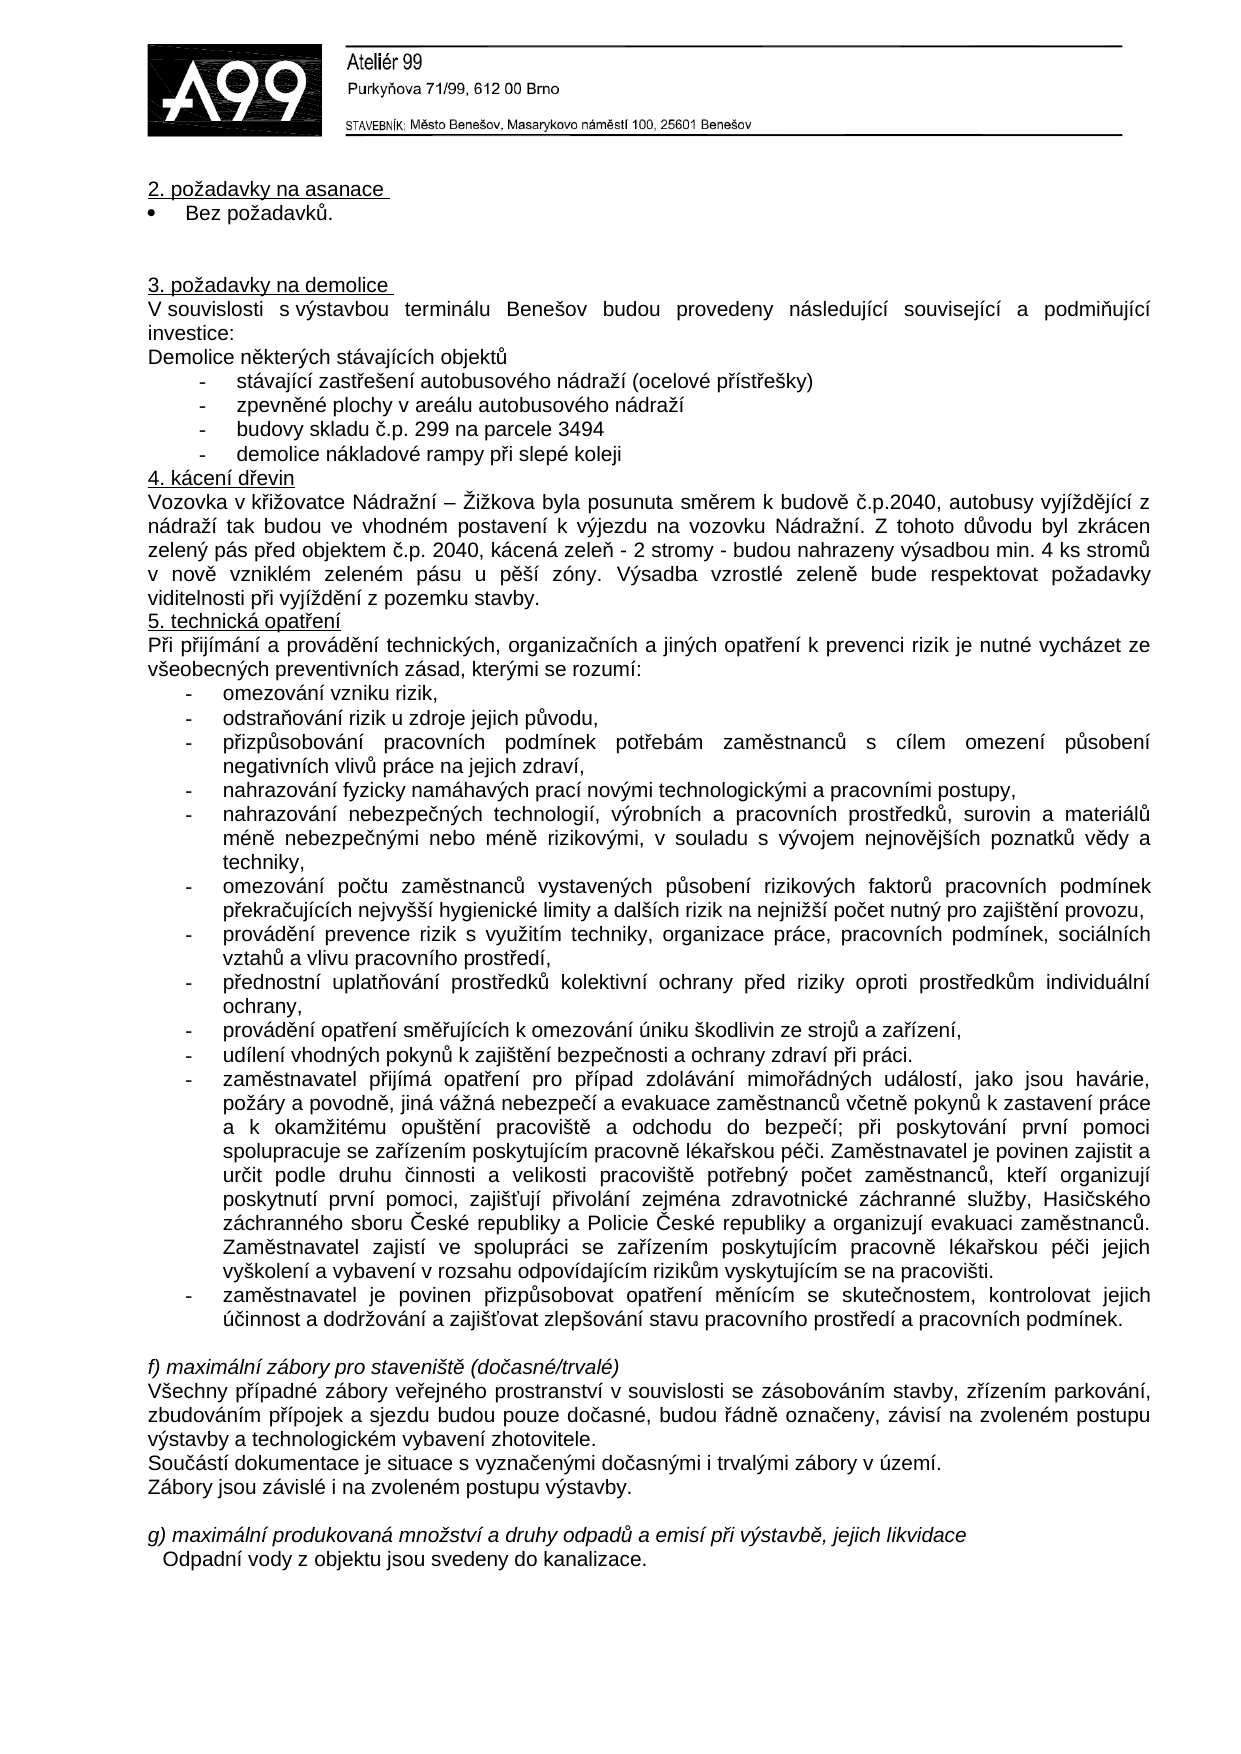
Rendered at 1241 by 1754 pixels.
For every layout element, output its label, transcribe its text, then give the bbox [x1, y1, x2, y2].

text V souvislosti s výstavbou terminálu Benešov budou provedeny následující související a podmiňující investice: [148, 297, 1152, 345]
list provádění opatření směřujících k omezování úniku škodlivin ze strojů a zařízení, [185, 1018, 1152, 1042]
list odstraňování rizik u zdroje jejich původu, [185, 705, 1152, 729]
text 2. požadavky na asanace [148, 177, 1152, 201]
list Bez požadavků. [148, 201, 1152, 225]
text g) maximální produkovaná množství a druhy odpadů a emisí při výstavbě, jejich likvidace [148, 1522, 1152, 1546]
text Zábory jsou závislé i na zvoleném postupu výstavby. [148, 1474, 1152, 1498]
list demolice nákladové rampy při slepé koleji [199, 441, 1152, 466]
text 5. technická opatření [148, 609, 1152, 633]
text Demolice některých stávajících objektů [148, 345, 1152, 369]
text Odpadní vody z objektu jsou svedeny do kanalizace. [148, 1546, 1152, 1570]
text Vozovka v křižovatce Nádražní – Žižkova byla posunuta směrem k budově č.p.2040, autobusy vyjíždějící z nádraží tak budou ve vhodném postavení k výjezdu na vozovku Nádražní. Z tohoto důvodu byl zkrácen zelený pás před objektem č.p. 2040, kácená zeleň - 2 stromy - budou nahrazeny výsadbou min. 4 ks stromů v nově vzniklém zeleném pásu u pěší zóny. Výsadba vzrostlé zeleně bude respektovat požadavky viditelnosti při vyjíždění z pozemku stavby. [148, 489, 1152, 609]
text Při přijímání a provádění technických, organizačních a jiných opatření k prevenci rizik je nutné vycházet ze všeobecných preventivních zásad, kterými se rozumí: [148, 633, 1152, 681]
list přednostní uplatňování prostředků kolektivní ochrany před riziky oproti prostředkům individuální ochrany, [185, 970, 1152, 1018]
list stávající zastřešení autobusového nádraží (ocelové přístřešky) [199, 369, 1152, 393]
picture [147, 44, 1123, 137]
list omezování počtu zaměstnanců vystavených působení rizikových faktorů pracovních podmínek překračujících nejvyšší hygienické limity a dalších rizik na nejnižší počet nutný pro zajištění provozu, [185, 874, 1152, 922]
list zaměstnavatel je povinen přizpůsobovat opatření měnícím se skutečnostem, kontrolovat jejich účinnost a dodržování a zajišťovat zlepšování stavu pracovního prostředí a pracovních podmínek. [185, 1282, 1152, 1331]
list přizpůsobování pracovních podmínek potřebám zaměstnanců s cílem omezení působení negativních vlivů práce na jejich zdraví, [185, 729, 1152, 778]
list budovy skladu č.p. 299 na parcele 3494 [199, 417, 1152, 441]
text Součástí dokumentace je situace s vyznačenými dočasnými i trvalými zábory v území. [148, 1451, 1152, 1474]
list zpevněné plochy v areálu autobusového nádraží [199, 393, 1152, 417]
list omezování vzniku rizik, [185, 681, 1152, 705]
list zaměstnavatel přijímá opatření pro případ zdolávání mimořádných událostí, jako jsou havárie, požáry a povodně, jiná vážná nebezpečí a evakuace zaměstnanců včetně pokynů k zastavení práce a k okamžitému opuštění pracoviště a odchodu do bezpečí; při poskytování první pomoci spolupracuje se zařízením poskytujícím pracovně lékařskou péči. Zaměstnavatel je povinen zajistit a určit podle druhu činnosti a velikosti pracoviště potřebný počet zaměstnanců, kteří organizují poskytnutí první pomoci, zajišťují přivolání zejména zdravotnické záchranné služby, Hasičského záchranného sboru České republiky a Policie České republiky a organizují evakuaci zaměstnanců. Zaměstnavatel zajistí ve spolupráci se zařízením poskytujícím pracovně lékařskou péči jejich vyškolení a vybavení v rozsahu odpovídajícím rizikům vyskytujícím se na pracovišti. [185, 1067, 1152, 1282]
list udílení vhodných pokynů k zajištění bezpečnosti a ochrany zdraví při práci. [185, 1042, 1152, 1067]
text 4. kácení dřevin [148, 466, 1152, 489]
list nahrazování fyzicky namáhavých prací novými technologickými a pracovními postupy, [185, 778, 1152, 802]
text 3. požadavky na demolice [148, 273, 1152, 297]
list nahrazování nebezpečných technologií, výrobních a pracovních prostředků, surovin a materiálů méně nebezpečnými nebo méně rizikovými, v souladu s vývojem nejnovějších poznatků vědy a techniky, [185, 802, 1152, 874]
text f) maximální zábory pro staveniště (dočasné/trvalé) [148, 1355, 1152, 1379]
text Všechny případné zábory veřejného prostranství v souvislosti se zásobováním stavby, zřízením parkování, zbudováním přípojek a sjezdu budou pouze dočasné, budou řádně označeny, závisí na zvoleném postupu výstavby a technologickém vybavení zhotovitele. [148, 1379, 1152, 1451]
list provádění prevence rizik s využitím techniky, organizace práce, pracovních podmínek, sociálních vztahů a vlivu pracovního prostředí, [185, 922, 1152, 970]
